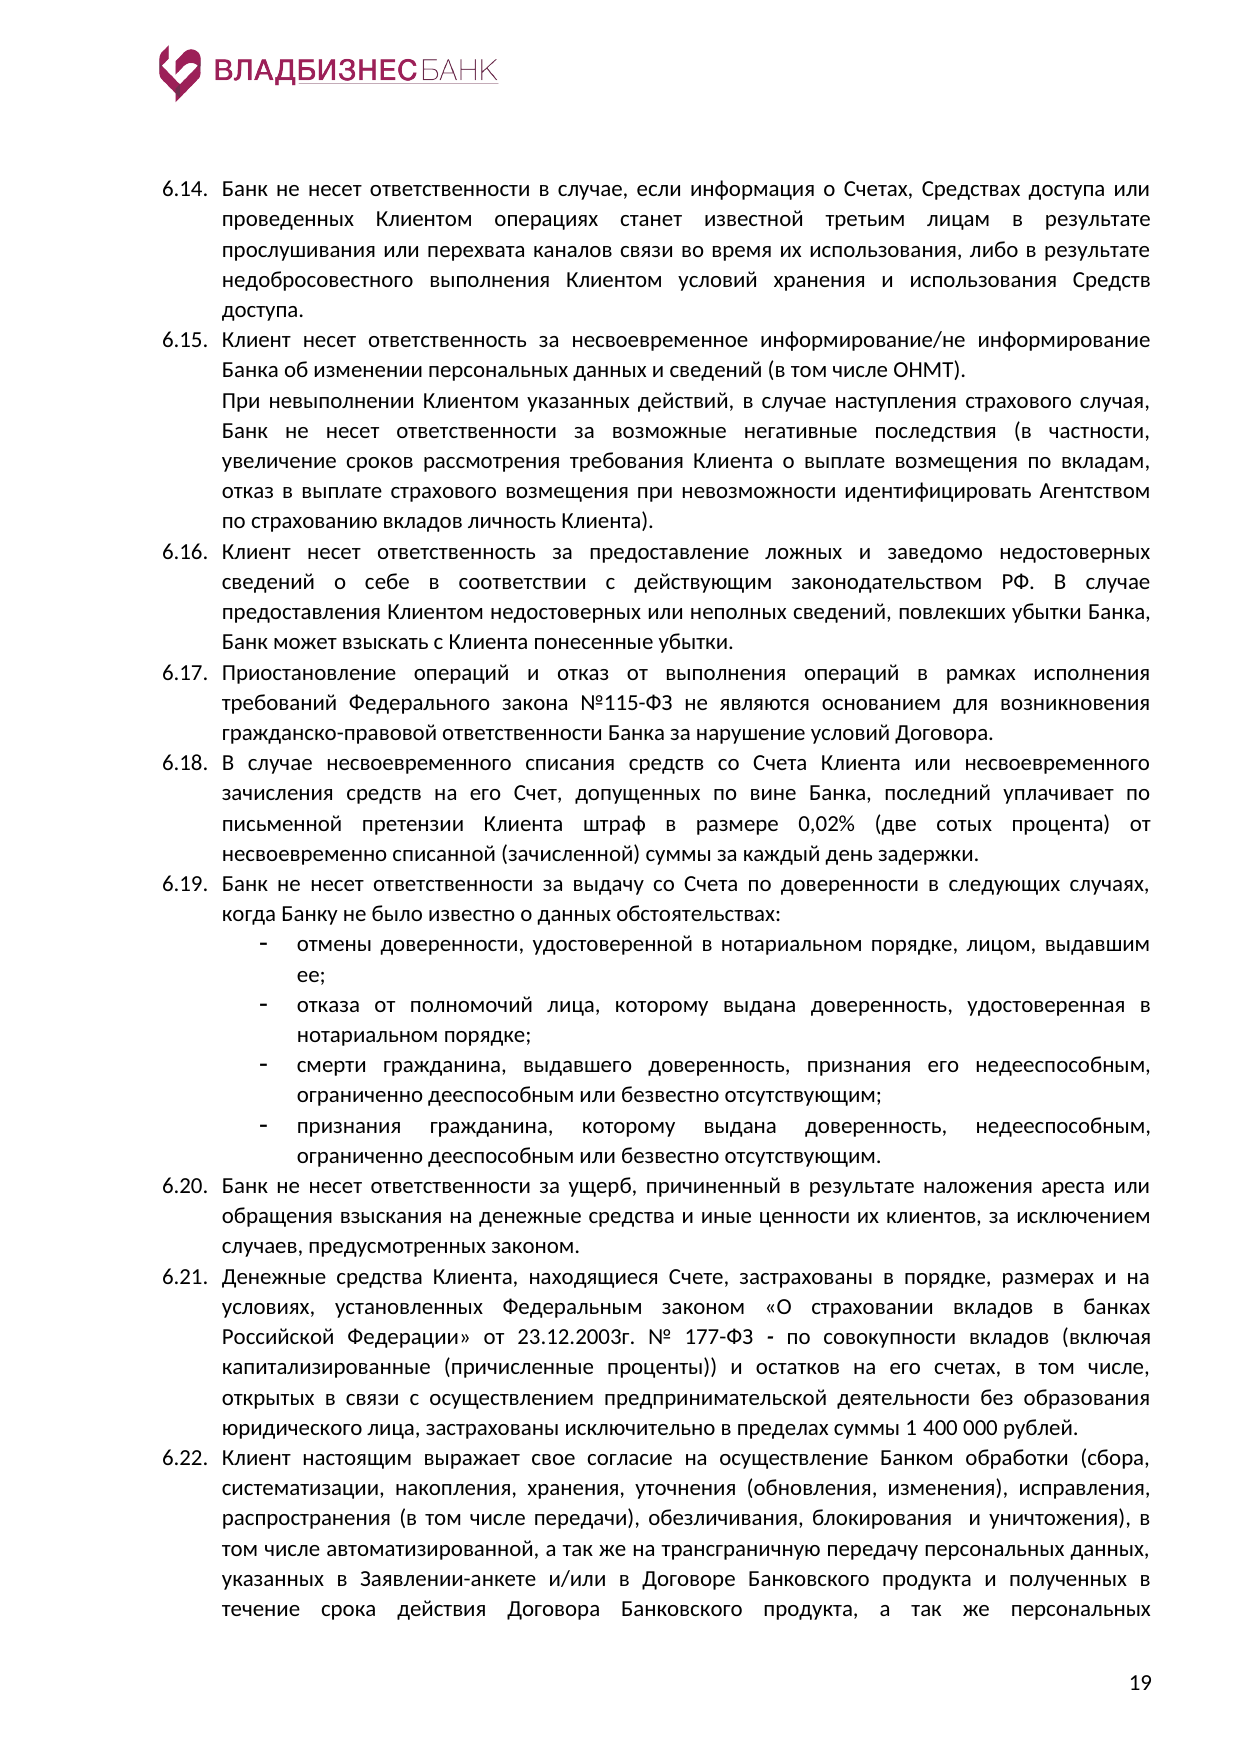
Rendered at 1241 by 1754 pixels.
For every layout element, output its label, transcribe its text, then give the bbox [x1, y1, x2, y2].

list признания гражданина, которому выдана доверенность, недееспособным, ограниченно дееспособным или безвестно отсутствующим. [259, 1111, 1152, 1169]
list смерти гражданина, выдавшего доверенность, признания его недееспособным, ограниченно дееспособным или безвестно отсутствующим; [259, 1050, 1152, 1108]
picture [118, 44, 539, 104]
list Банк не несет ответственности за ущерб, причиненный в результате наложения ареста или обращения взыскания на денежные средства и иные ценности их клиентов, за исключением случаев, предусмотренных законом. [162, 1171, 1152, 1259]
list Банк не несет ответственности за выдачу со Счета по доверенности в следующих случаях, когда Банку не было известно о данных обстоятельствах: [162, 869, 1152, 927]
list отмены доверенности, удостоверенной в нотариальном порядке, лицом, выдавшим ее; [259, 929, 1152, 988]
list Клиент несет ответственность за несвоевременное информирование/не информирование Банка об изменении персональных данных и сведений (в том числе ОНМТ). [162, 325, 1152, 383]
list Приостановление операций и отказ от выполнения операций в рамках исполнения требований Федерального закона №115-ФЗ не являются основанием для возникновения гражданско-правовой ответственности Банка за нарушение условий Договора. [162, 658, 1152, 746]
list Клиент несет ответственность за предоставление ложных и заведомо недостоверных сведений о себе в соответствии с действующим законодательством РФ. В случае предоставления Клиентом недостоверных или неполных сведений, повлекших убытки Банка, Банк может взыскать с Клиента понесенные убытки. [162, 537, 1152, 655]
list При невыполнении Клиентом указанных действий, в случае наступления страхового случая, Банк не несет ответственности за возможные негативные последствия (в частности, увеличение сроков рассмотрения требования Клиента о выплате возмещения по вкладам, отказ в выплате страхового возмещения при невозможности идентифицировать Агентством по страхованию вкладов личность Клиента). [222, 386, 1152, 534]
list Банк не несет ответственности в случае, если информация о Счетах, Средствах доступа или проведенных Клиентом операциях станет известной третьим лицам в результате прослушивания или перехвата каналов связи во время их использования, либо в результате недобросовестного выполнения Клиентом условий хранения и использования Средств доступа. [162, 174, 1152, 323]
list В случае несвоевременного списания средств со Счета Клиента или несвоевременного зачисления средств на его Счет, допущенных по вине Банка, последний уплачивает по письменной претензии Клиента штраф в размере 0,02% (две сотых процента) от несвоевременно списанной (зачисленной) суммы за каждый день задержки. [162, 748, 1152, 867]
list Денежные средства Клиента, находящиеся Счете, застрахованы в порядке, размерах и на условиях, установленных Федеральным законом «О страховании вкладов в банках Российской Федерации» от 23.12.2003г. № 177-ФЗ - по совокупности вкладов (включая капитализированные (причисленные проценты)) и остатков на его счетах, в том числе, открытых в связи с осуществлением предпринимательской деятельности без образования юридического лица, застрахованы исключительно в пределах суммы 1 400 000 рублей. [162, 1262, 1152, 1441]
list отказа от полномочий лица, которому выдана доверенность, удостоверенная в нотариальном порядке; [259, 990, 1152, 1048]
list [162, 1443, 1152, 1622]
